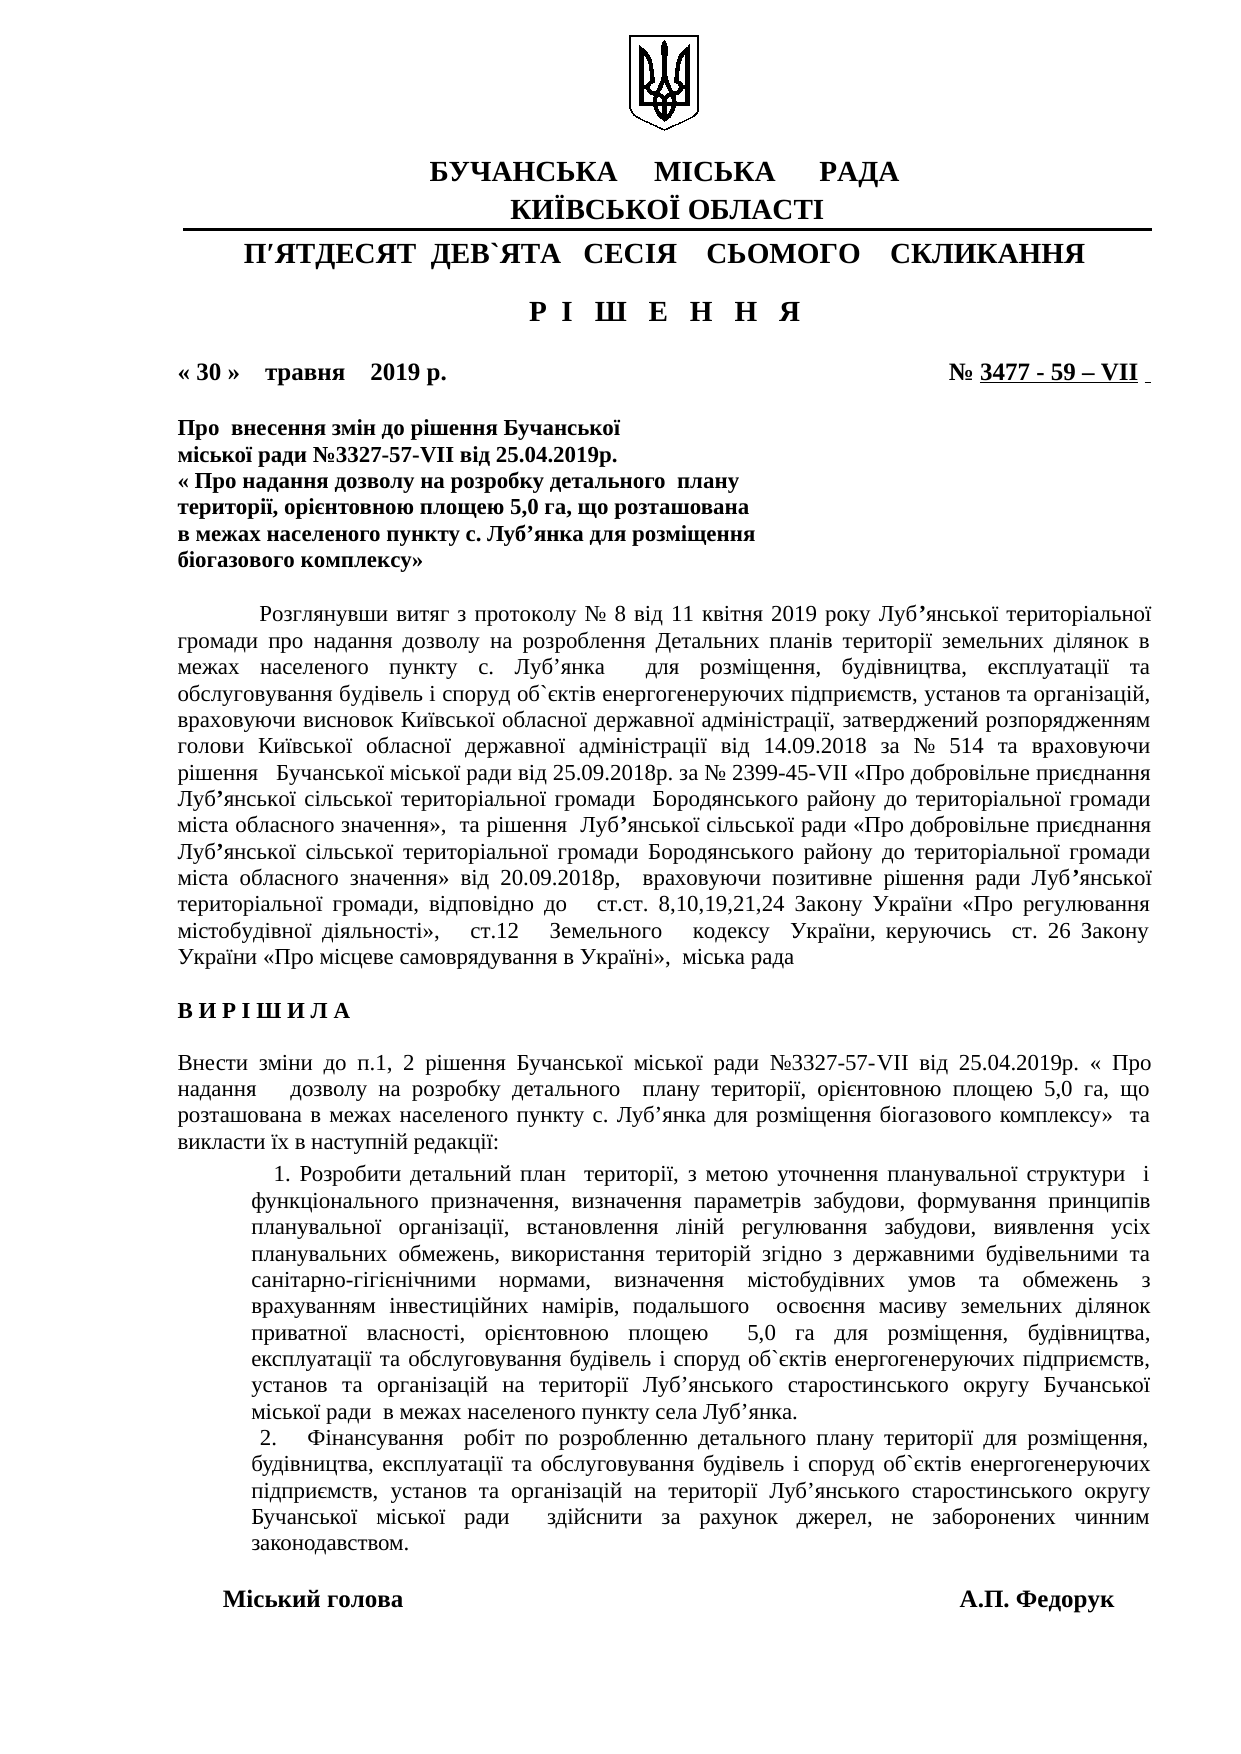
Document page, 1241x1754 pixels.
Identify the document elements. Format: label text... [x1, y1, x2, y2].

subtitle « Про надання дозволу на розробку детального плану [177, 467, 1152, 493]
subtitle Про внесення змін до рішення Бучанської [177, 414, 1152, 441]
text В И Р І Ш И Л А [177, 997, 1152, 1024]
subtitle 1. Розробити детальний план території, з метою уточнення планувальної структури і функціонального призначення, визначення параметрів забудови, формування принципів планувальної організації, встановлення ліній регулювання забудови, виявлення усіх планувальних обмежень, використання територій згідно з державними будівельними та санітарно-гігієнічними нормами, визначення містобудівних умов та обмежень з врахуванням інвестиційних намірів, подальшого освоєння масиву земельних ділянок приватної власності, орієнтовною площею 5,0 га для розміщення, будівництва, експлуатації та обслуговування будівель і споруд об`єктів енергогенеруючих підприємств, установ та організацій на території Луб’янського старостинського округу Бучанської міської ради в межах населеного пункту села Луб’янка. [148, 1161, 1152, 1424]
text КИЇВСЬКОЇ ОБЛАСТІ [183, 192, 1152, 228]
subtitle міської ради №3327-57-VII від 25.04.2019р. [177, 441, 1152, 467]
text біогазового комплексу» [177, 546, 1152, 572]
text БУЧАНСЬКА МІСЬКА РАДА [177, 154, 1152, 187]
text ПʹЯТДЕСЯТ ДЕВ`ЯТА СЕСІЯ СЬОМОГО СКЛИКАННЯ [177, 236, 1152, 269]
subtitle 2. Фінансування робіт по розробленню детального плану території для розміщення, будівництва, експлуатації та обслуговування будівель і споруд об`єктів енергогенеруючих підприємств, установ та організацій на території Луб’янського старостинського округу Бучанської міської ради здійснити за рахунок джерел, не заборонених чинним законодавством. [148, 1424, 1152, 1556]
subtitle в межах населеного пункту с. Луб’янка для розміщення [177, 520, 1152, 546]
subtitle « 30 » травня 2019 р. № 3477 - 59 – VІІ [177, 357, 1152, 386]
subtitle території, орієнтовною площею 5,0 га, що розташована [177, 493, 1152, 520]
subtitle Р І Ш Е Н Н Я [177, 294, 1152, 328]
list Міський голова А.П. Федорук [223, 1584, 1152, 1613]
subtitle Внести зміни до п.1, 2 рішення Бучанської міської ради №3327-57-VII від 25.04.2019р. « Про надання дозволу на розробку детального плану території, орієнтовною площею 5,0 га, що розташована в межах населеного пункту с. Луб’янка для розміщення біогазового комплексу» та викласти їх в наступній редакції: [177, 1049, 1152, 1154]
text Розглянувши витяг з протоколу № 8 від 11 квітня 2019 року Луб’янської територіальної громади про надання дозволу на розроблення Детальних планів території земельних ділянок в межах населеного пункту с. Луб’янка для розміщення, будівництва, експлуатації та обслуговування будівель і споруд об`єктів енергогенеруючих підприємств, установ та організацій, враховуючи висновок Київської обласної державної адміністрації, затверджений розпорядженням голови Київської обласної державної адміністрації від 14.09.2018 за № 514 та враховуючи рішення Бучанської міської ради від 25.09.2018р. за № 2399-45-VІІ «Про добровільне приєднання Луб’янської сільської територіальної громади Бородянського району до територіальної громади міста обласного значення», та рішення Луб’янської сільської ради «Про добровільне приєднання Луб’янської сільської територіальної громади Бородянського району до територіальної громади міста обласного значення» від 20.09.2018р, враховуючи позитивне рішення ради Луб’янської територіальної громади, відповідно до ст.ст. 8,10,19,21,24 Закону України «Про регулювання містобудівної діяльності», ст.12 Земельного кодексу України, керуючись ст. 26 Закону України «Про місцеве самоврядування в Україні», міська рада [177, 601, 1152, 969]
